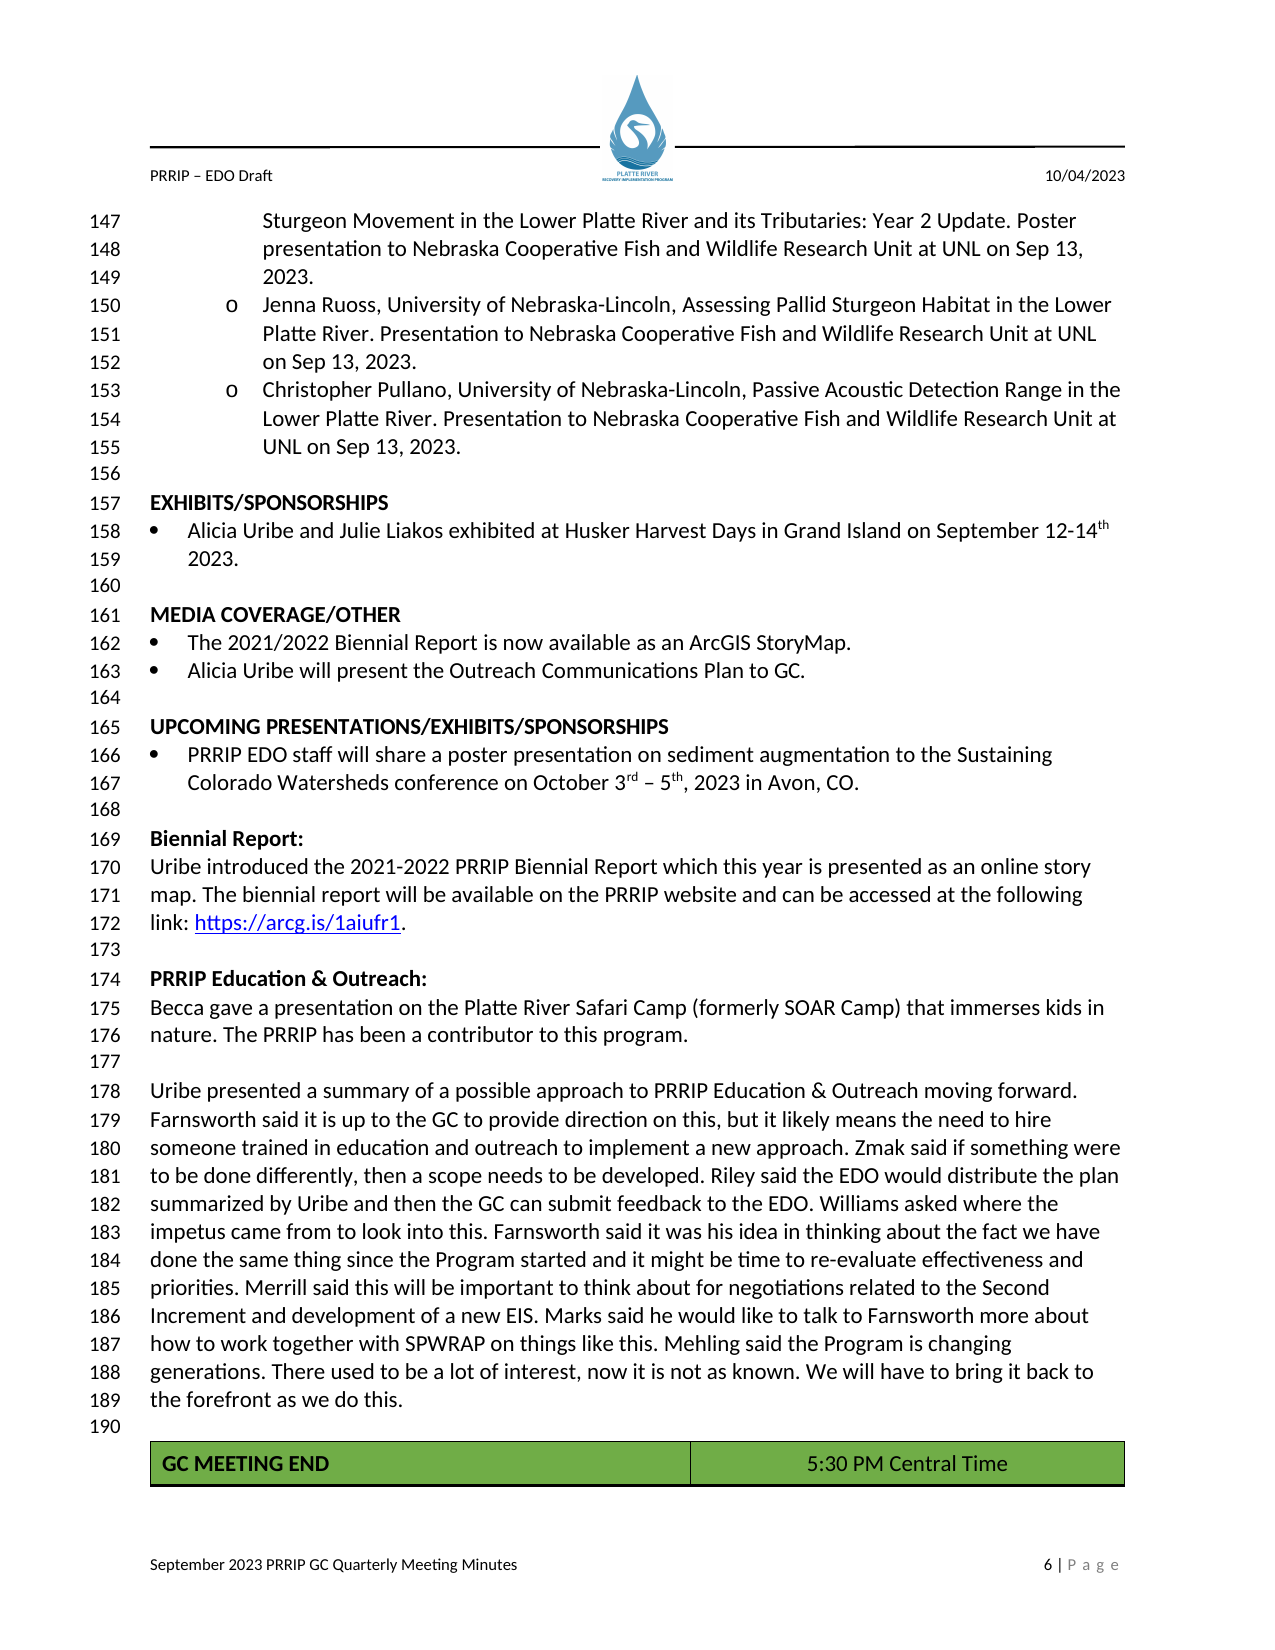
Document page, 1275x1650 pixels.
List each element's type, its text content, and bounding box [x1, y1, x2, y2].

table_header GC MEETING END [151, 1442, 690, 1484]
text Biennial Report: [150, 824, 1125, 852]
picture [602, 75, 673, 182]
list Alicia Uribe will present the Outreach Communications Plan to GC. [150, 656, 1125, 684]
text Uribe presented a summary of a possible approach to PRRIP Education & Outreach moving forward. Farnsworth said it is up to the GC to provide direction on this, but it likely means the need to hire someone trained in education and outreach to implement a new approach. Zmak said if something were to be done differently, then a scope needs to be developed. Riley said the EDO would distribute the plan summarized by Uribe and then the GC can submit feedback to the EDO. Williams asked where the impetus came from to look into this. Farnsworth said it was his idea in thinking about the fact we have done the same thing since the Program started and it might be time to re-evaluate effectiveness and priorities. Merrill said this will be important to think about for negotiations related to the Second Increment and development of a new EIS. Marks said he would like to talk to Farnsworth more about how to work together with SPWRAP on things like this. Mehling said the Program is changing generations. There used to be a lot of interest, now it is not as known. We will have to bring it back to the forefront as we do this. [150, 1077, 1125, 1413]
text UPCOMING PRESENTATIONS/EXHIBITS/SPONSORSHIPS [150, 712, 1125, 740]
list Alicia Uribe and Julie Liakos exhibited at Husker Harvest Days in Grand Island on September 12-14th 2023. [150, 516, 1125, 572]
list Christopher Pullano, University of Nebraska-Lincoln, Passive Acoustic Detection Range in the Lower Platte River. Presentation to Nebraska Cooperative Fish and Wildlife Research Unit at UNL on Sep 13, 2023. [225, 375, 1125, 460]
text EXHIBITS/SPONSORSHIPS [150, 488, 1125, 516]
table_header 5:30 PM Central Time [691, 1442, 1124, 1484]
text Becca gave a presentation on the Platte River Safari Camp (formerly SOAR Camp) that immerses kids in nature. The PRRIP has been a contributor to this program. [150, 993, 1125, 1049]
list The 2021/2022 Biennial Report is now available as an ArcGIS StoryMap. [150, 628, 1125, 656]
text MEDIA COVERAGE/OTHER [150, 600, 1125, 628]
list Jenna Ruoss, University of Nebraska-Lincoln, Assessing Pallid Sturgeon Habitat in the Lower Platte River. Presentation to Nebraska Cooperative Fish and Wildlife Research Unit at UNL on Sep 13, 2023. [225, 290, 1125, 375]
text Uribe introduced the 2021-2022 PRRIP Biennial Report which this year is presented as an online story map. The biennial report will be available on the PRRIP website and can be accessed at the following link: https://arcg.is/1aiufr1. [150, 852, 1125, 937]
list PRRIP EDO staff will share a poster presentation on sediment augmentation to the Sustaining Colorado Watersheds conference on October 3rd – 5th, 2023 in Avon, CO. [150, 740, 1125, 796]
text PRRIP Education & Outreach: [150, 964, 1125, 993]
